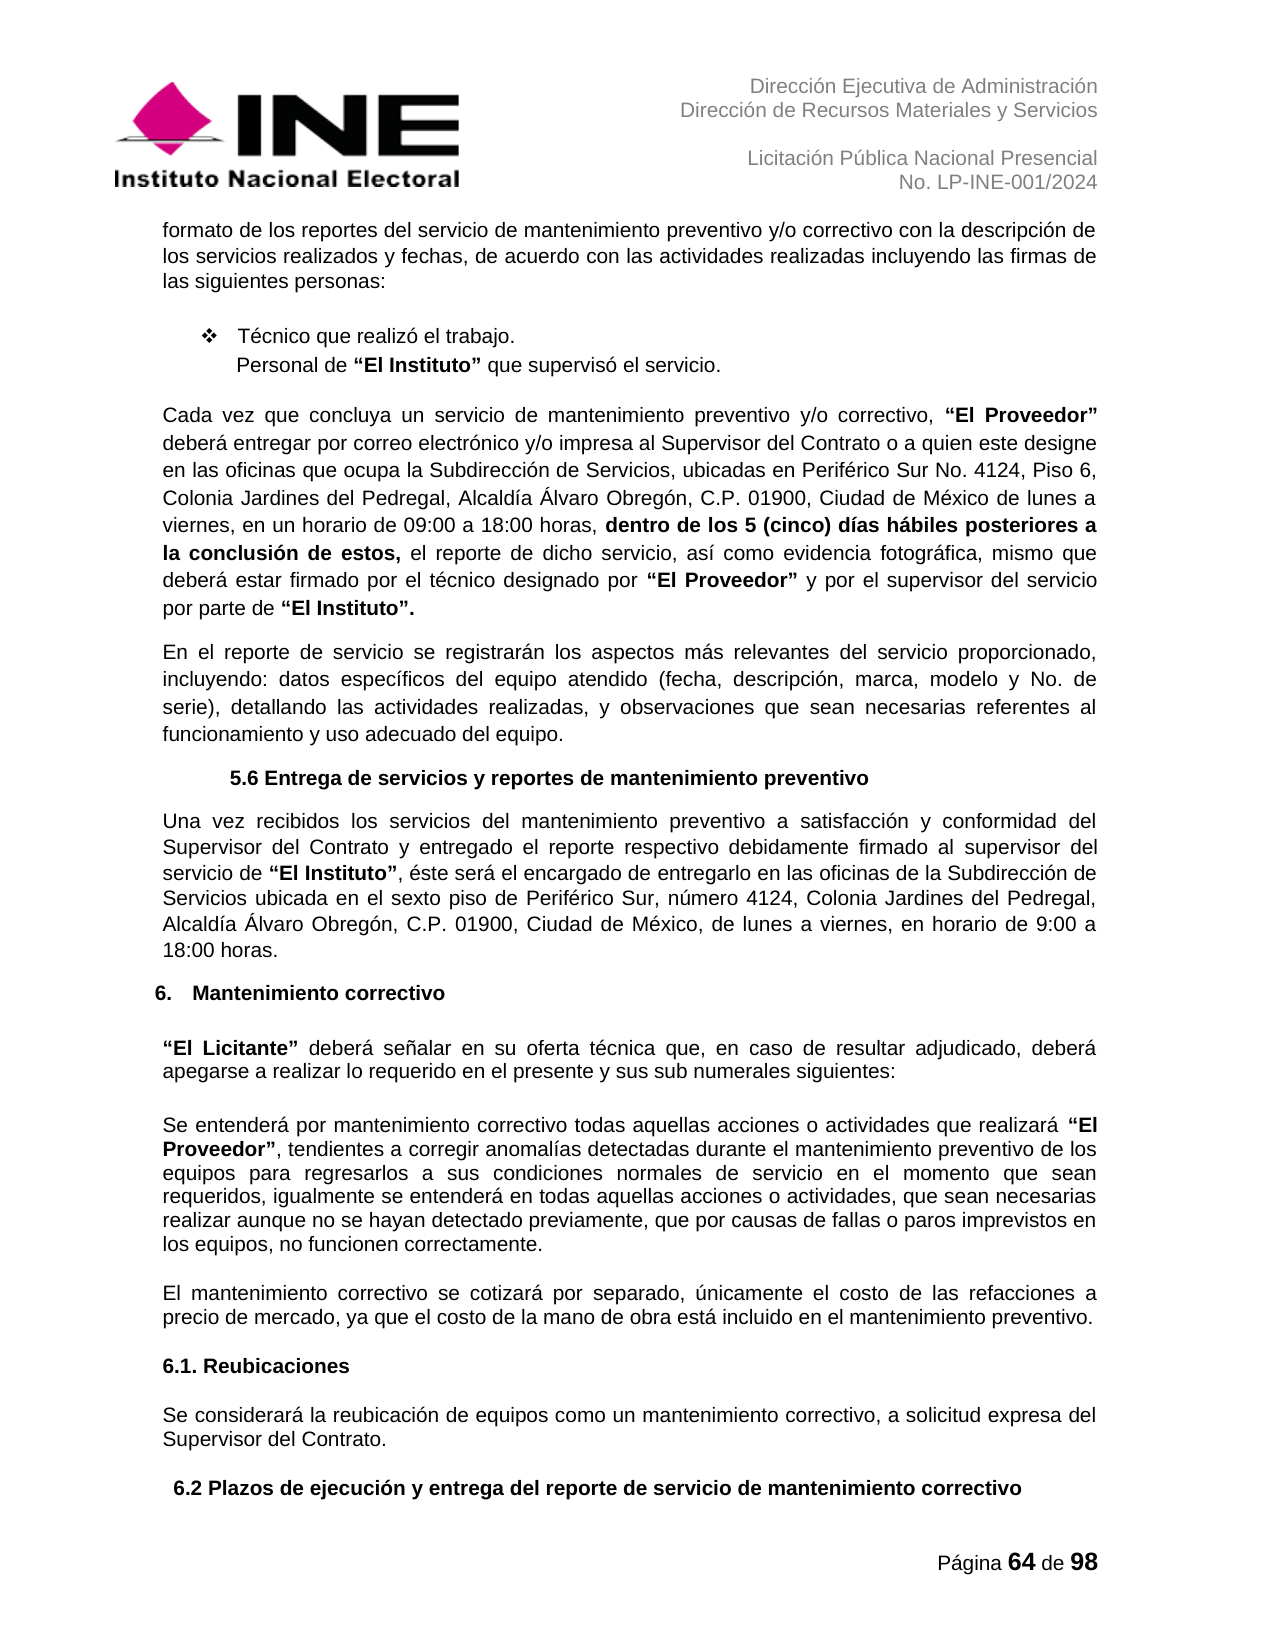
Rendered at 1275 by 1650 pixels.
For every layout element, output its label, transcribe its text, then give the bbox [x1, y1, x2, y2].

text 6.2 Plazos de ejecución y entrega del reporte de servicio de mantenimiento correctivo [133, 1476, 1098, 1500]
text Cada vez que concluya un servicio de mantenimiento preventivo y/o correctivo, “El Proveedor” deberá entregar por correo electrónico y/o impresa al Supervisor del Contrato o a quien este designe en las oficinas que ocupa la Subdirección de Servicios, ubicadas en Periférico Sur No. 4124, Piso 6, Colonia Jardines del Pedregal, Alcaldía Álvaro Obregón, C.P. 01900, Ciudad de México de lunes a viernes, en un horario de 09:00 a 18:00 horas, dentro de los 5 (cinco) días hábiles posteriores a la conclusión de estos, el reporte de dicho servicio, así como evidencia fotográfica, mismo que deberá estar firmado por el técnico designado por “El Proveedor” y por el supervisor del servicio por parte de “El Instituto”. [162, 403, 1098, 619]
text En el reporte de servicio se registrarán los aspectos más relevantes del servicio proporcionado, incluyendo: datos específicos del equipo atendido (fecha, descripción, marca, modelo y No. de serie), detallando las actividades realizadas, y observaciones que sean necesarias referentes al funcionamiento y uso adecuado del equipo. [162, 639, 1098, 746]
text 5.6 Entrega de servicios y reportes de mantenimiento preventivo [192, 766, 1098, 790]
text Personal de “El Instituto” que supervisó el servicio. [162, 352, 1098, 376]
text Se considerará la reubicación de equipos como un mantenimiento correctivo, a solicitud expresa del Supervisor del Contrato. [162, 1403, 1098, 1451]
list Técnico que realizó el trabajo. [200, 323, 1098, 348]
text 6.1. Reubicaciones [162, 1354, 1098, 1378]
text “El Licitante” deberá señalar en su oferta técnica que, en caso de resultar adjudicado, deberá apegarse a realizar lo requerido en el presente y sus sub numerales siguientes: [162, 1035, 1098, 1083]
picture [115, 82, 459, 187]
text El mantenimiento correctivo se cotizará por separado, únicamente el costo de las refacciones a precio de mercado, ya que el costo de la mano de obra está incluido en el mantenimiento preventivo. [162, 1281, 1098, 1329]
list Mantenimiento correctivo [154, 980, 1098, 1004]
text Se entenderá por mantenimiento correctivo todas aquellas acciones o actividades que realizará “El Proveedor”, tendientes a corregir anomalías detectadas durante el mantenimiento preventivo de los equipos para regresarlos a sus condiciones normales de servicio en el momento que sean requeridos, igualmente se entenderá en todas aquellas acciones o actividades, que sean necesarias realizar aunque no se hayan detectado previamente, que por causas de fallas o paros imprevistos en los equipos, no funcionen correctamente. [162, 1112, 1098, 1256]
text Una vez recibidos los servicios del mantenimiento preventivo a satisfacción y conformidad del Supervisor del Contrato y entregado el reporte respectivo debidamente firmado al supervisor del servicio de “El Instituto”, éste será el encargado de entregarlo en las oficinas de la Subdirección de Servicios ubicada en el sexto piso de Periférico Sur, número 4124, Colonia Jardines del Pedregal, Alcaldía Álvaro Obregón, C.P. 01900, Ciudad de México, de lunes a viernes, en horario de 9:00 a 18:00 horas. [162, 809, 1098, 962]
